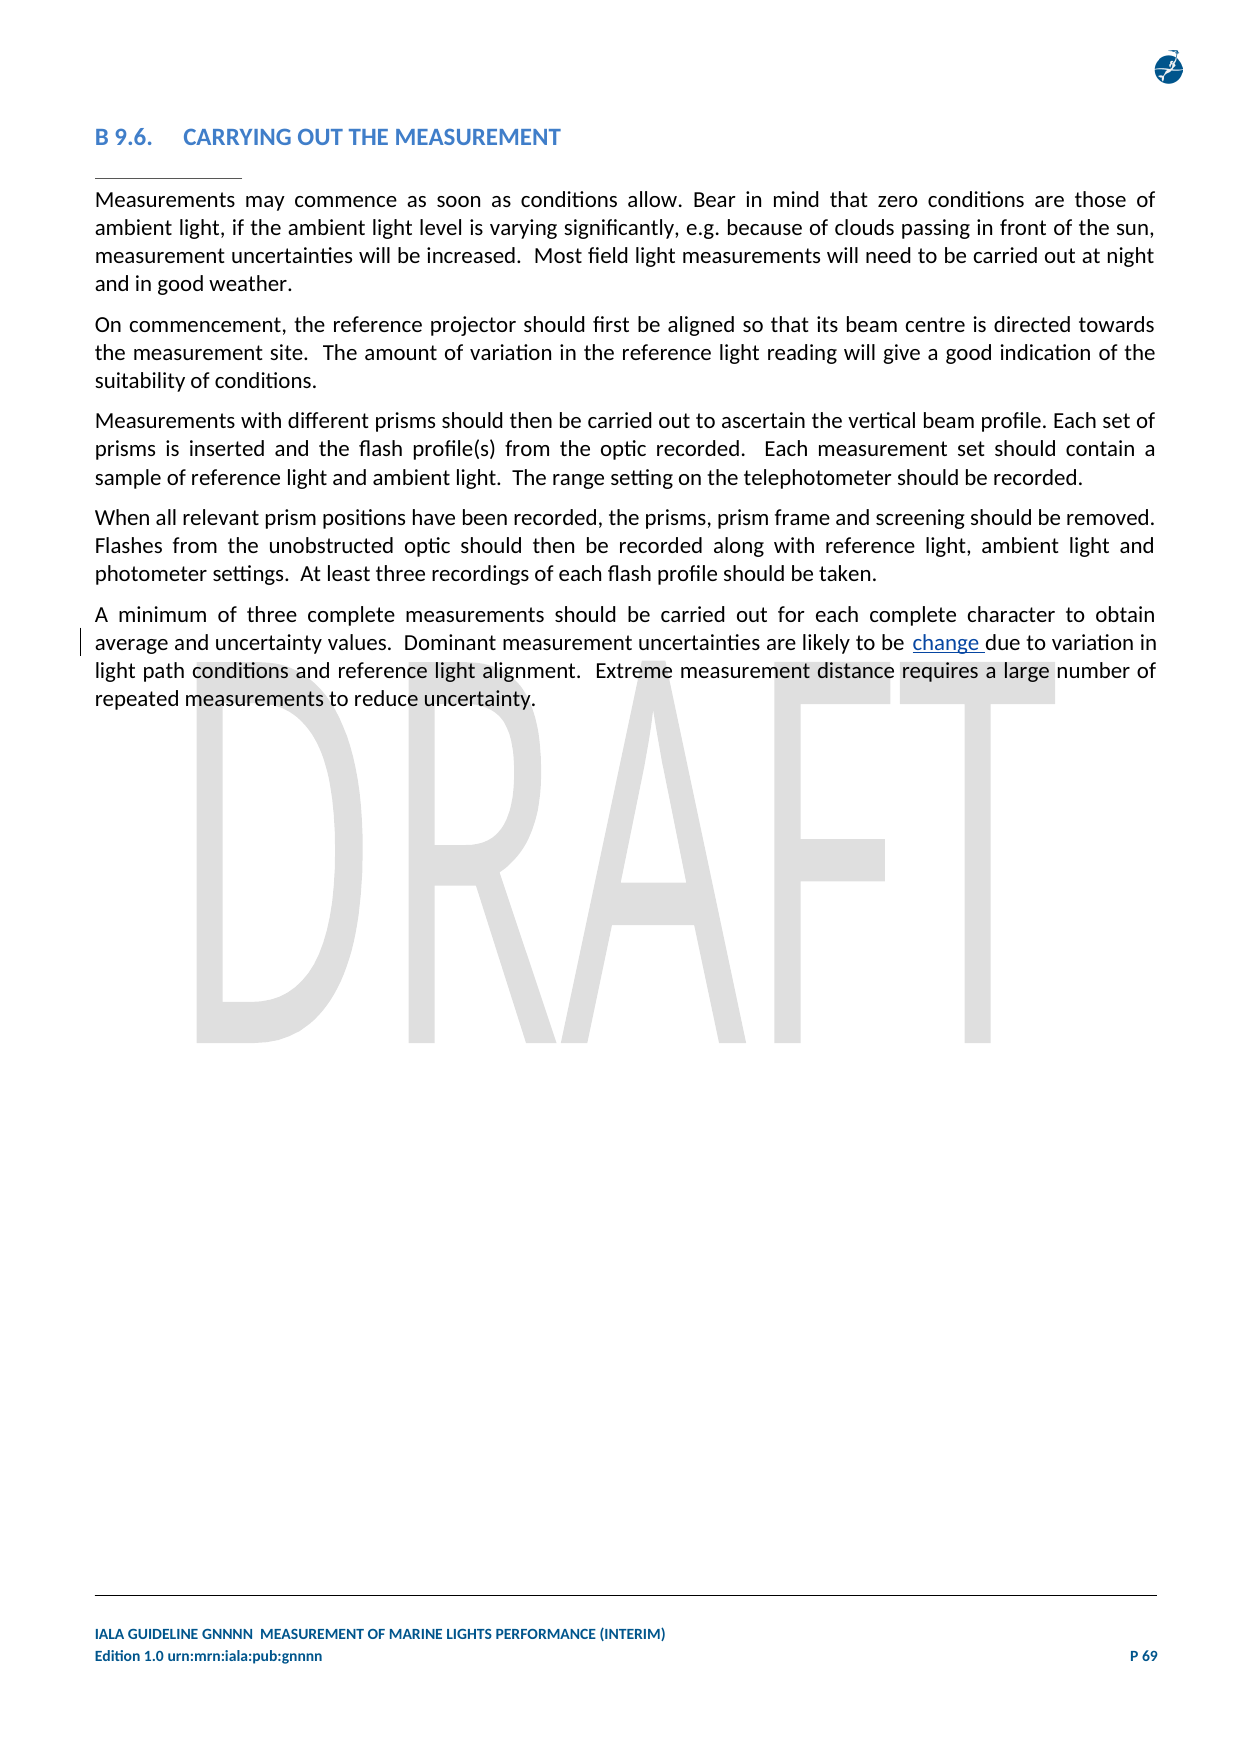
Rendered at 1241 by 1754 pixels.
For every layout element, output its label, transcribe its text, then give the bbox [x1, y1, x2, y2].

picture [1123, 0, 1241, 119]
text When all relevant prism positions have been recorded, the prisms, prism frame and screening should be removed. Flashes from the unobstructed optic should then be recorded along with reference light, ambient light and photometer settings. At least three recordings of each flash profile should be taken. [94, 503, 1157, 587]
text Measurements may commence as soon as conditions allow. Bear in mind that zero conditions are those of ambient light, if the ambient light level is varying significantly, e.g. because of clouds passing in front of the sun, measurement uncertainties will be increased. Most field light measurements will need to be carried out at night and in good weather. [94, 185, 1157, 297]
text On commencement, the reference projector should first be aligned so that its beam centre is directed towards the measurement site. The amount of variation in the reference light reading will give a good indication of the suitability of conditions. [94, 310, 1157, 394]
text A minimum of three complete measurements should be carried out for each complete character to obtain average and uncertainty values. Dominant measurement uncertainties are likely to be due to variation in light path conditions and reference light alignment. Extreme measurement distance requires a large number of repeated measurements to reduce uncertainty. [94, 600, 1157, 712]
text Measurements with different prisms should then be carried out to ascertain the vertical beam profile. Each set of prisms is inserted and the flash profile(s) from the optic recorded. Each measurement set should contain a sample of reference light and ambient light. The range setting on the telephotometer should be recorded. [94, 407, 1157, 491]
text Carrying Out the Measurement [94, 122, 1157, 152]
